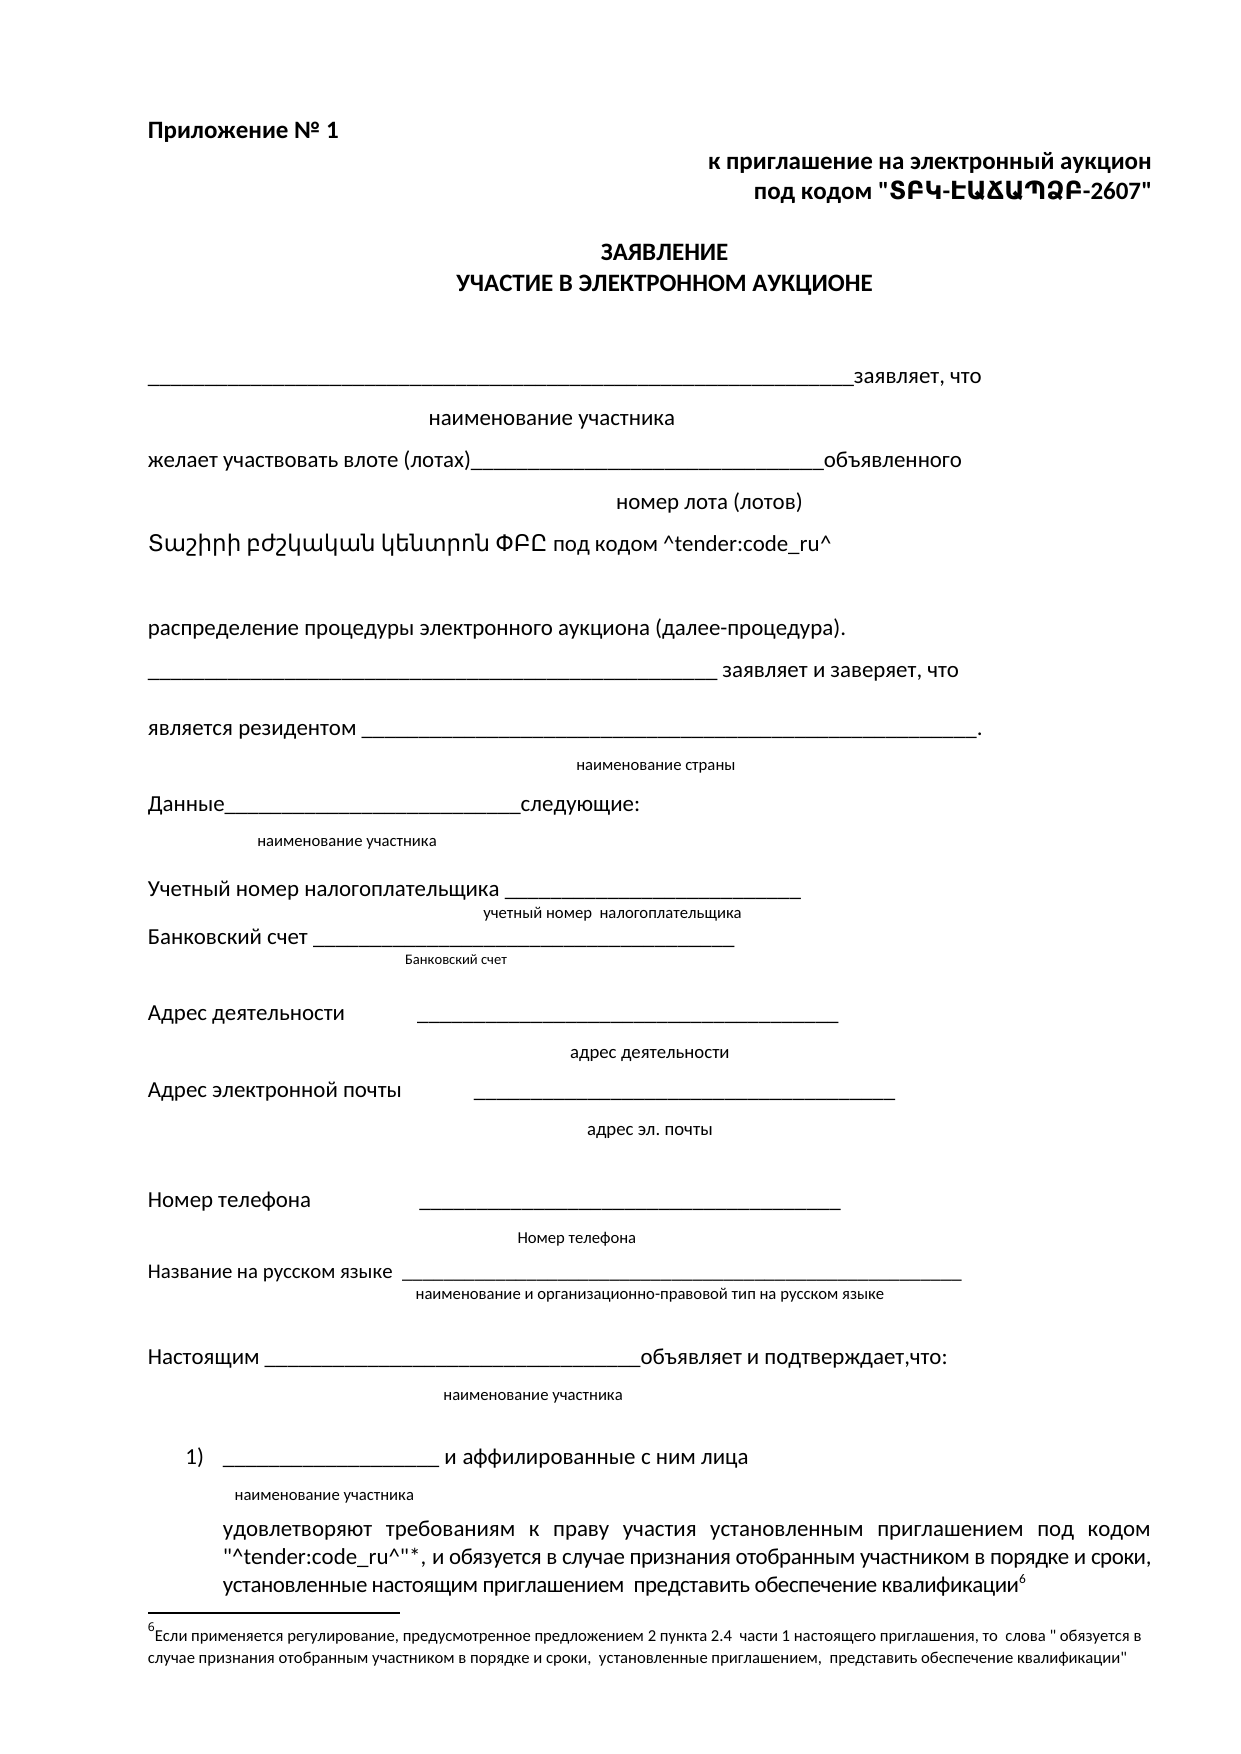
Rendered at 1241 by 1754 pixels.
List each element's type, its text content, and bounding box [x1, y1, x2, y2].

text желает участвовать влоте (лотах)_______________________________объявленного [148, 445, 1152, 473]
text наименование участника [428, 403, 1152, 431]
text Учетный номер налогоплательщика __________________________ [148, 874, 1152, 902]
text Название на русском языке ______________________________________________________ [148, 1258, 1152, 1283]
text УЧАСТИЕ В ЭЛЕКТРОННОМ АУКЦИОНЕ [177, 267, 1152, 298]
text под кодом "ՏԲԿ-ԷԱՃԱՊՁԲ-2607" [177, 176, 1152, 206]
text наименование и организационно-правовой тип на русском языке [148, 1283, 1152, 1304]
text наименование страны [576, 754, 1152, 775]
text является резидентом ______________________________________________________. [148, 713, 1152, 741]
text Номер телефона [517, 1227, 1152, 1248]
text Адрес электронной почты _____________________________________ [148, 1075, 1152, 1103]
text Настоящим _________________________________объявляет и подтверждает,что: [148, 1342, 1152, 1370]
text наименование участника [148, 831, 1152, 851]
text распределение процедуры электронного аукциона (далее-процедура). [148, 613, 1152, 641]
list ___________________ и аффилированные с ним лица [185, 1442, 1152, 1470]
text Банковский счет _____________________________________ [148, 922, 1152, 950]
text учетный номер налогоплательщика [148, 902, 1152, 922]
text ЗАЯВЛЕНИЕ [177, 237, 1152, 267]
text адрес деятельности [148, 1040, 1152, 1063]
text наименование участника [443, 1384, 1152, 1404]
text Адрес деятельности _____________________________________ [148, 998, 1152, 1026]
text Банковский счет [148, 950, 1152, 968]
text к приглашение на электронный аукцион [177, 145, 1152, 176]
text ______________________________________________________________заявляет, что [148, 361, 1152, 389]
text 2.4 На этапе аукциона участник представляет сниженные ценовые предложения в порядке, установленном пунктом 2.2 части 2 настоящего приглашения, без необходимости загрузки новых документов в систему. Приложение № 1 [148, 86, 1152, 145]
list удовлетворяют требованиям к праву участия установленным приглашением под кодом "^tender:code_ru^"*, и обязуется в случае признания отобранным участником в порядке и сроки, установленные настоящим приглашением представить обеспечение квалификации [223, 1514, 1152, 1598]
text адрес эл. почты [148, 1117, 1152, 1140]
text Տաշիրի բժշկական կենտրոն ՓԲԸ под кодом ^tender:code_ru^ [148, 529, 1152, 557]
text __________________________________________________ заявляет и заверяет, что [148, 655, 1152, 683]
text наименование участника [148, 1484, 1152, 1504]
text Номер телефона _____________________________________ [148, 1186, 1152, 1213]
text Данные__________________________следующие: [148, 789, 1152, 817]
text номер лота (лотов) [606, 487, 1152, 515]
